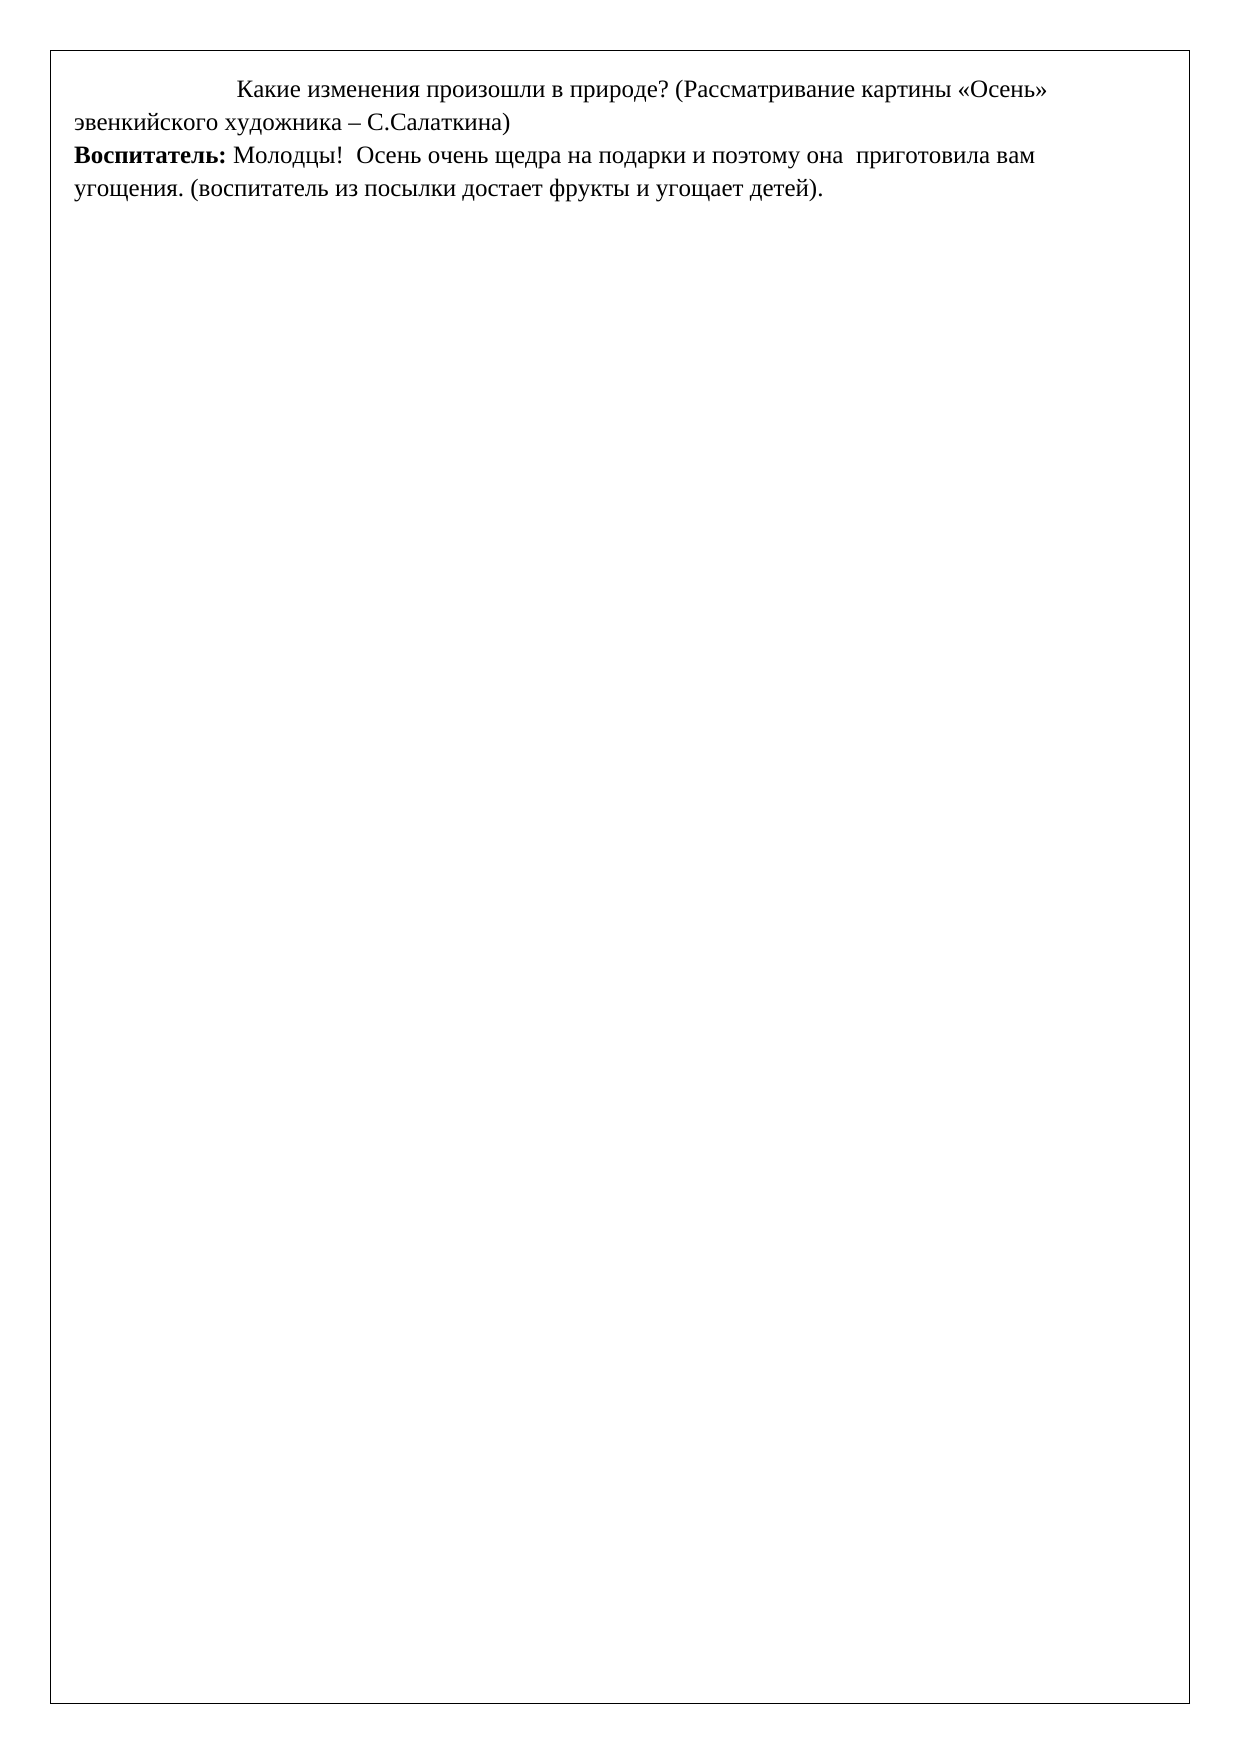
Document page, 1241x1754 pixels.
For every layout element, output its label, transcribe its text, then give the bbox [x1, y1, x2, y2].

text Воспитатель: Молодцы! Осень очень щедра на подарки и поэтому она приготовила вам угощения. (воспитатель из посылки достает фрукты и угощает детей). [74, 140, 1152, 202]
text Какие изменения произошли в природе? (Рассматривание картины «Осень» эвенкийского художника – С.Салаткина) [74, 74, 1152, 136]
